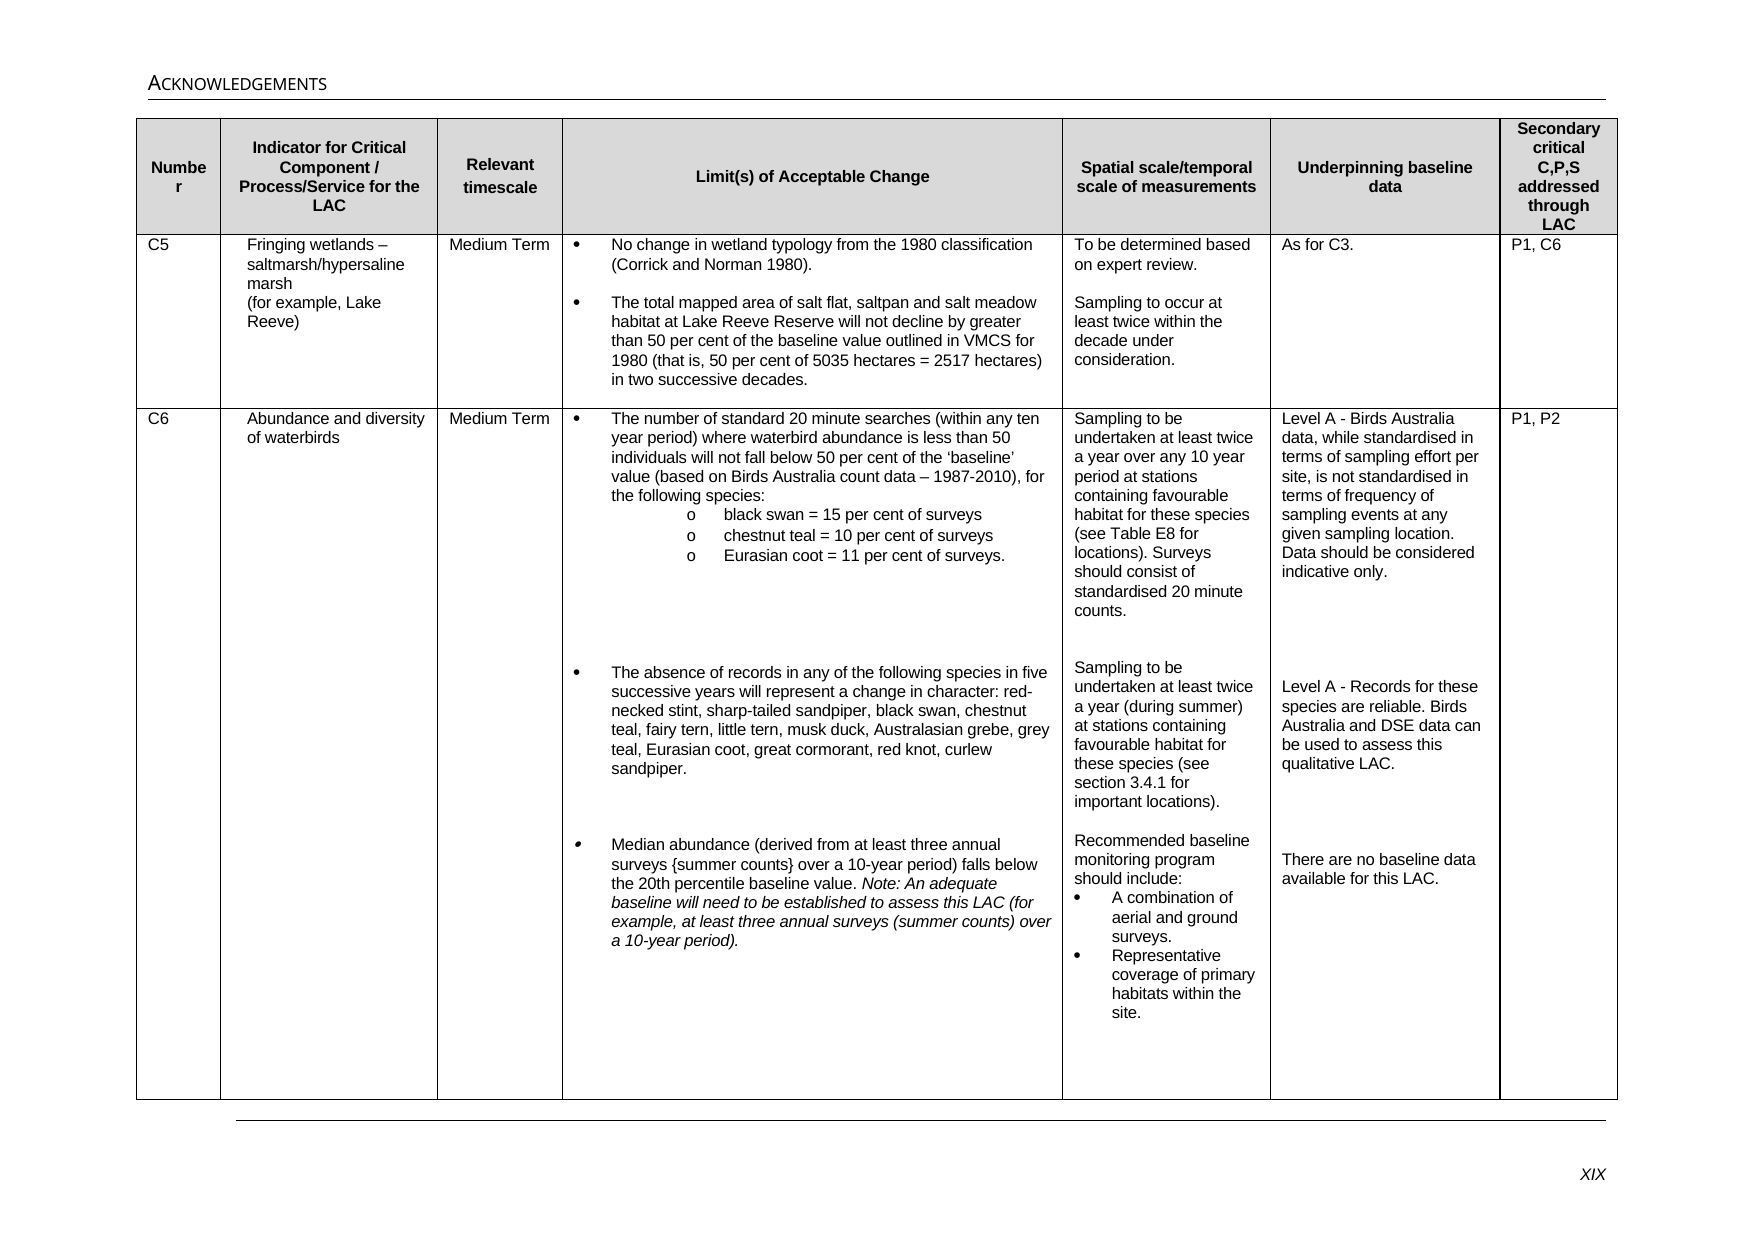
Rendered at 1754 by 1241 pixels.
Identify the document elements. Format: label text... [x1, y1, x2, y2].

table_header Indicator for Critical Component / Process/Service for the LAC [221, 119, 437, 234]
table_header Underpinning baseline data [1271, 119, 1499, 234]
table_cell Level A - Birds data, while standardised in terms of sampling effort per site, is not standardised in terms of frequency of sampling events at any given sampling location. Data should be considered indicative only. Level A - Records for these species are reliable. Birds and DSE data can be used to assess this qualitative LAC. There are no baseline data available for this LAC. [1271, 409, 1499, 1099]
table_header Limit(s) of Acceptable Change [563, 119, 1062, 234]
table_cell The number of standard 20 minute searches (within any ten year period) where waterbird abundance is less than 50 individuals will not fall below 50 per cent of the ‘baseline’ value (based on Birds Australia count data – 1987-2010), for the following species: black swan = 15 per cent of surveys chestnut teal = 10 per cent of surveys Eurasian coot = 11 per cent of surveys. The absence of records in any of the following species in five successive years will represent a change in character: red-necked stint, sharp-tailed sandpiper, black swan, chestnut teal, fairy tern, little tern, musk duck, Australasian grebe, grey teal, Eurasian coot, great cormorant, red knot, curlew sandpiper. Median abundance (derived from at least three annual surveys over a 10-year period) falls below the 20th percentile baseline value. Note: An adequate baseline will need to be established to assess this LAC (for example, at least three annual surveys (summer counts) over a 10-year period). [563, 409, 1062, 1099]
table_header Secondary critical C,P,S addressed through LAC [1501, 119, 1617, 234]
table_cell No change in wetland typology from the 1980 classification (Corrick and Norman 1980). The total mapped area of salt flat, saltpan and salt meadow habitat at Lake Reeve Reserve will not decline by greater than 50 per cent of the baseline value outlined in VMCS for 1980 (that is, 50 per cent of 5035 hectares = 2517 hectares) in two successive decades. [563, 235, 1062, 408]
table_cell Medium Term [438, 409, 562, 1099]
table_cell C6 [137, 409, 220, 1099]
table_cell Abundance and diversity of waterbirds [221, 409, 437, 1099]
table_cell P1, P2 [1501, 409, 1617, 1099]
table_cell C5 [137, 235, 220, 408]
table_header Number [137, 119, 220, 234]
table_cell Fringing wetlands – saltmarsh/hypersaline marsh (for example, Reeve) [221, 235, 437, 408]
table_cell Medium Term [438, 235, 562, 408]
table_cell Sampling to be undertaken at least twice a year over any 10 year period at stations containing favourable habitat for these species (see Table E8 for locations). Surveys should consist of standardised 20 minute counts. Sampling to be undertaken at least twice a year (during summer) at stations containing favourable habitat for these species (see section 3.4.1 for important locations). Recommended baseline monitoring program should include: A combination of aerial and ground surveys. Representative coverage of primary habitats within the site. [1063, 409, 1270, 1099]
table_header Relevant timescale [438, 119, 562, 234]
table_cell To be determined based on expert review. Sampling to occur at least twice within the decade under consideration. [1063, 235, 1270, 408]
table_cell As for C3. [1271, 235, 1499, 408]
table_header Spatial scale/temporal scale of measurements [1063, 119, 1270, 234]
table_cell P1, C6 [1501, 235, 1617, 408]
